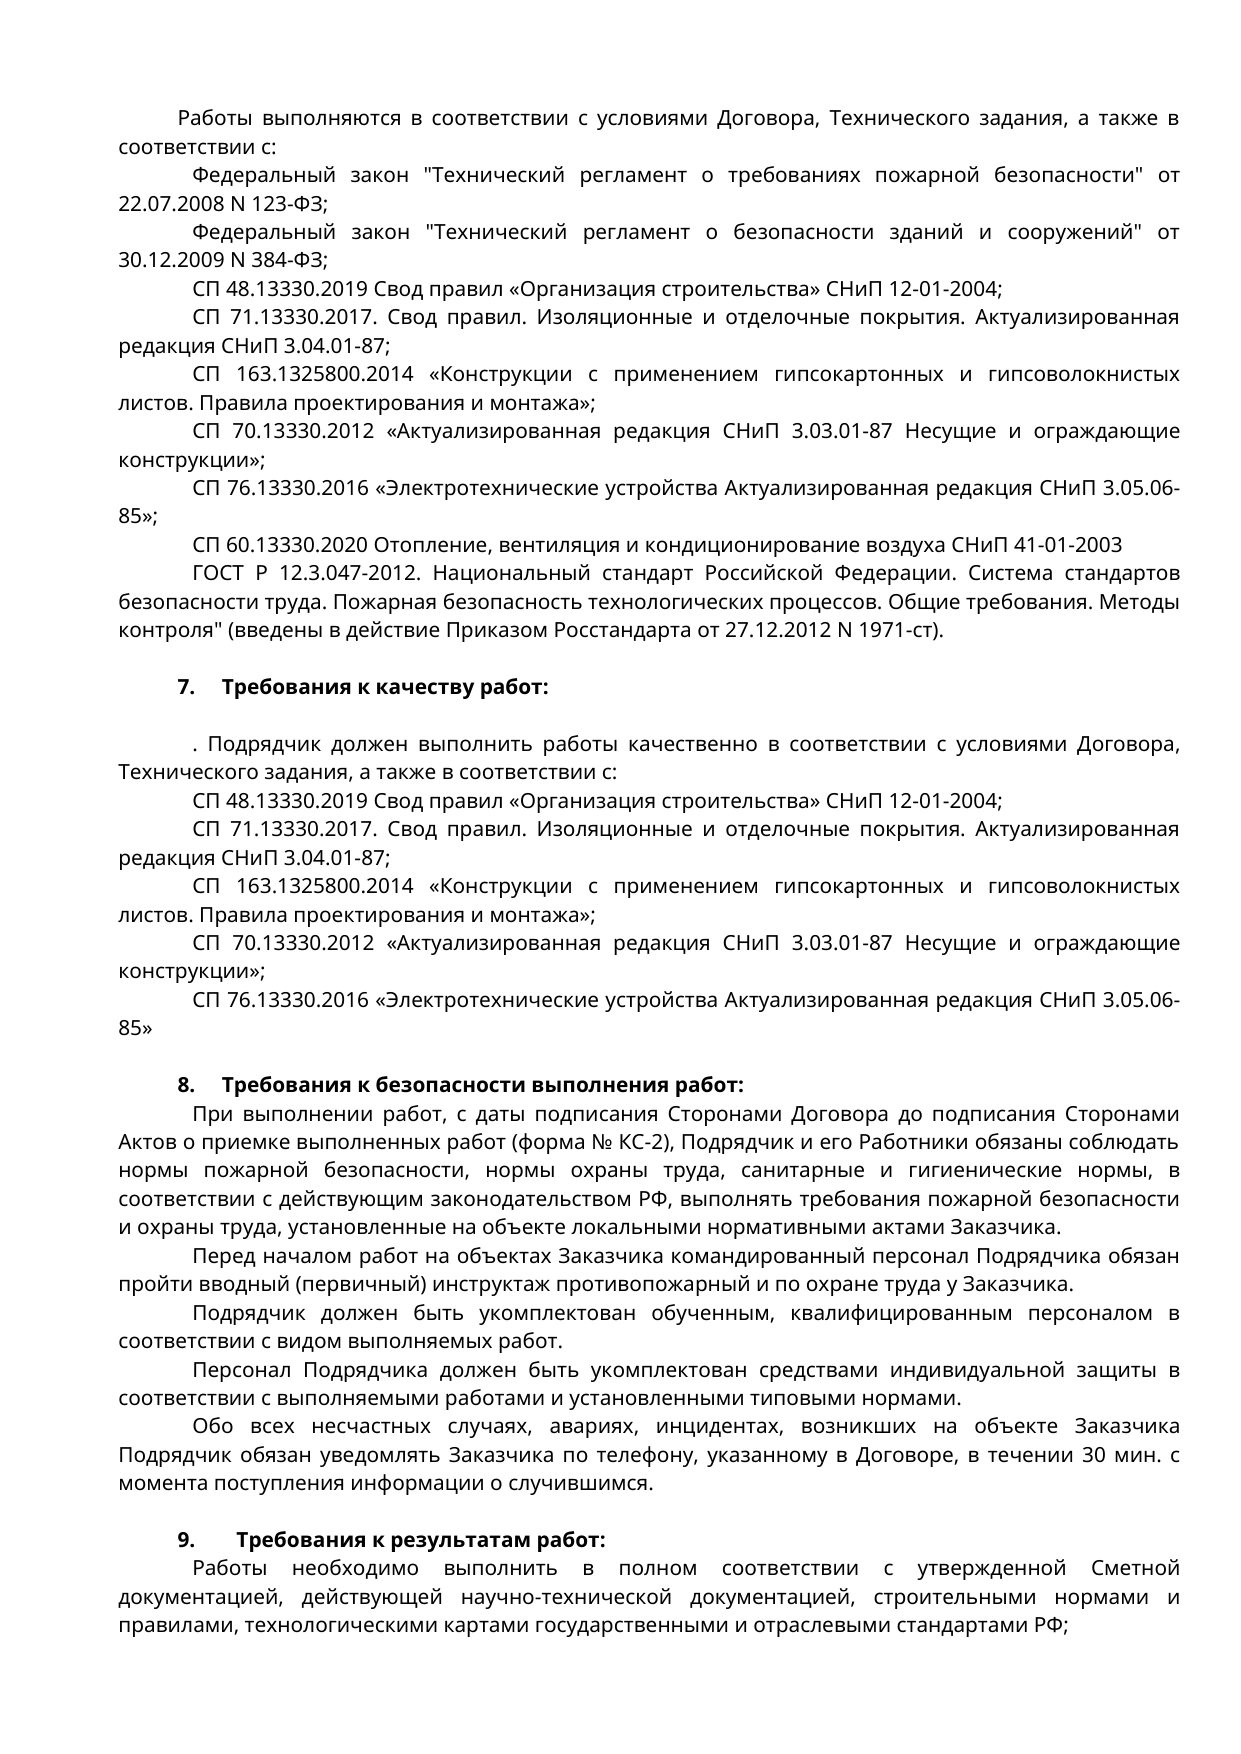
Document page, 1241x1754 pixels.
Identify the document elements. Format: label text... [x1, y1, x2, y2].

list Требования к безопасности выполнения работ: [118, 1070, 1181, 1099]
text Перед началом работ на объектах Заказчика командированный персонал Подрядчика обязан пройти вводный (первичный) инструктаж противопожарный и по охране труда у Заказчика. [118, 1241, 1181, 1298]
text . Подрядчик должен выполнить работы качественно в соответствии с условиями Договора, Технического задания, а также в соответствии с: [118, 729, 1181, 786]
text СП 163.1325800.2014 «Конструкции с применением гипсокартонных и гипсоволокнистых листов. Правила проектирования и монтажа»; [118, 359, 1181, 416]
text СП 76.13330.2016 «Электротехнические устройства Актуализированная редакция СНиП 3.05.06-85»; [118, 473, 1181, 530]
text Федеральный закон "Технический регламент о безопасности зданий и сооружений" от 30.12.2009 N 384-ФЗ; [118, 217, 1181, 274]
text Обо всех несчастных случаях, авариях, инцидентах, возникших на объекте Заказчика Подрядчик обязан уведомлять Заказчика по телефону, указанному в Договоре, в течении 30 мин. с момента поступления информации о случившимся. [118, 1412, 1181, 1497]
text СП 48.13330.2019 Свод правил «Организация строительства» СНиП 12-01-2004; [118, 274, 1181, 302]
text СП 70.13330.2012 «Актуализированная редакция СНиП 3.03.01-87 Несущие и ограждающие конструкции»; [118, 416, 1181, 473]
text СП 60.13330.2020 Отопление, вентиляция и кондиционирование воздуха СНиП 41-01-2003 [118, 530, 1181, 558]
text Персонал Подрядчика должен быть укомплектован средствами индивидуальной защиты в соответствии с выполняемыми работами и установленными типовыми нормами. [118, 1355, 1181, 1412]
text СП 71.13330.2017. Свод правил. Изоляционные и отделочные покрытия. Актуализированная редакция СНиП 3.04.01-87; [118, 302, 1181, 359]
text СП 71.13330.2017. Свод правил. Изоляционные и отделочные покрытия. Актуализированная редакция СНиП 3.04.01-87; [118, 814, 1181, 871]
list Требования к качеству работ: [118, 672, 1181, 701]
text Федеральный закон "Технический регламент о требованиях пожарной безопасности" от 22.07.2008 N 123-ФЗ; [118, 160, 1181, 217]
text Работы выполняются в соответствии с условиями Договора, Технического задания, а также в соответствии с: [118, 103, 1181, 160]
text ГОСТ Р 12.3.047-2012. Национальный стандарт Российской Федерации. Система стандартов безопасности труда. Пожарная безопасность технологических процессов. Общие требования. Методы контроля" (введены в действие Приказом Росстандарта от 27.12.2012 N 1971-ст). [118, 558, 1181, 644]
text Подрядчик должен быть укомплектован обученным, квалифицированным персоналом в соответствии с видом выполняемых работ. [118, 1298, 1181, 1355]
list Требования к результатам работ: [118, 1525, 1181, 1553]
text СП 48.13330.2019 Свод правил «Организация строительства» СНиП 12-01-2004; [118, 786, 1181, 814]
text СП 76.13330.2016 «Электротехнические устройства Актуализированная редакция СНиП 3.05.06-85» [118, 985, 1181, 1042]
text СП 163.1325800.2014 «Конструкции с применением гипсокартонных и гипсоволокнистых листов. Правила проектирования и монтажа»; [118, 871, 1181, 928]
text При выполнении работ, с даты подписания Сторонами Договора до подписания Сторонами Актов о приемке выполненных работ (форма № КС-2), Подрядчик и его Работники обязаны соблюдать нормы пожарной безопасности, нормы охраны труда, санитарные и гигиенические нормы, в соответствии с действующим законодательством РФ, выполнять требования пожарной безопасности и охраны труда, установленные на объекте локальными нормативными актами Заказчика. [118, 1099, 1181, 1241]
text СП 70.13330.2012 «Актуализированная редакция СНиП 3.03.01-87 Несущие и ограждающие конструкции»; [118, 928, 1181, 985]
text Работы необходимо выполнить в полном соответствии с утвержденной Сметной документацией, действующей научно-технической документацией, строительными нормами и правилами, технологическими картами государственными и отраслевыми стандартами РФ; [118, 1553, 1181, 1639]
